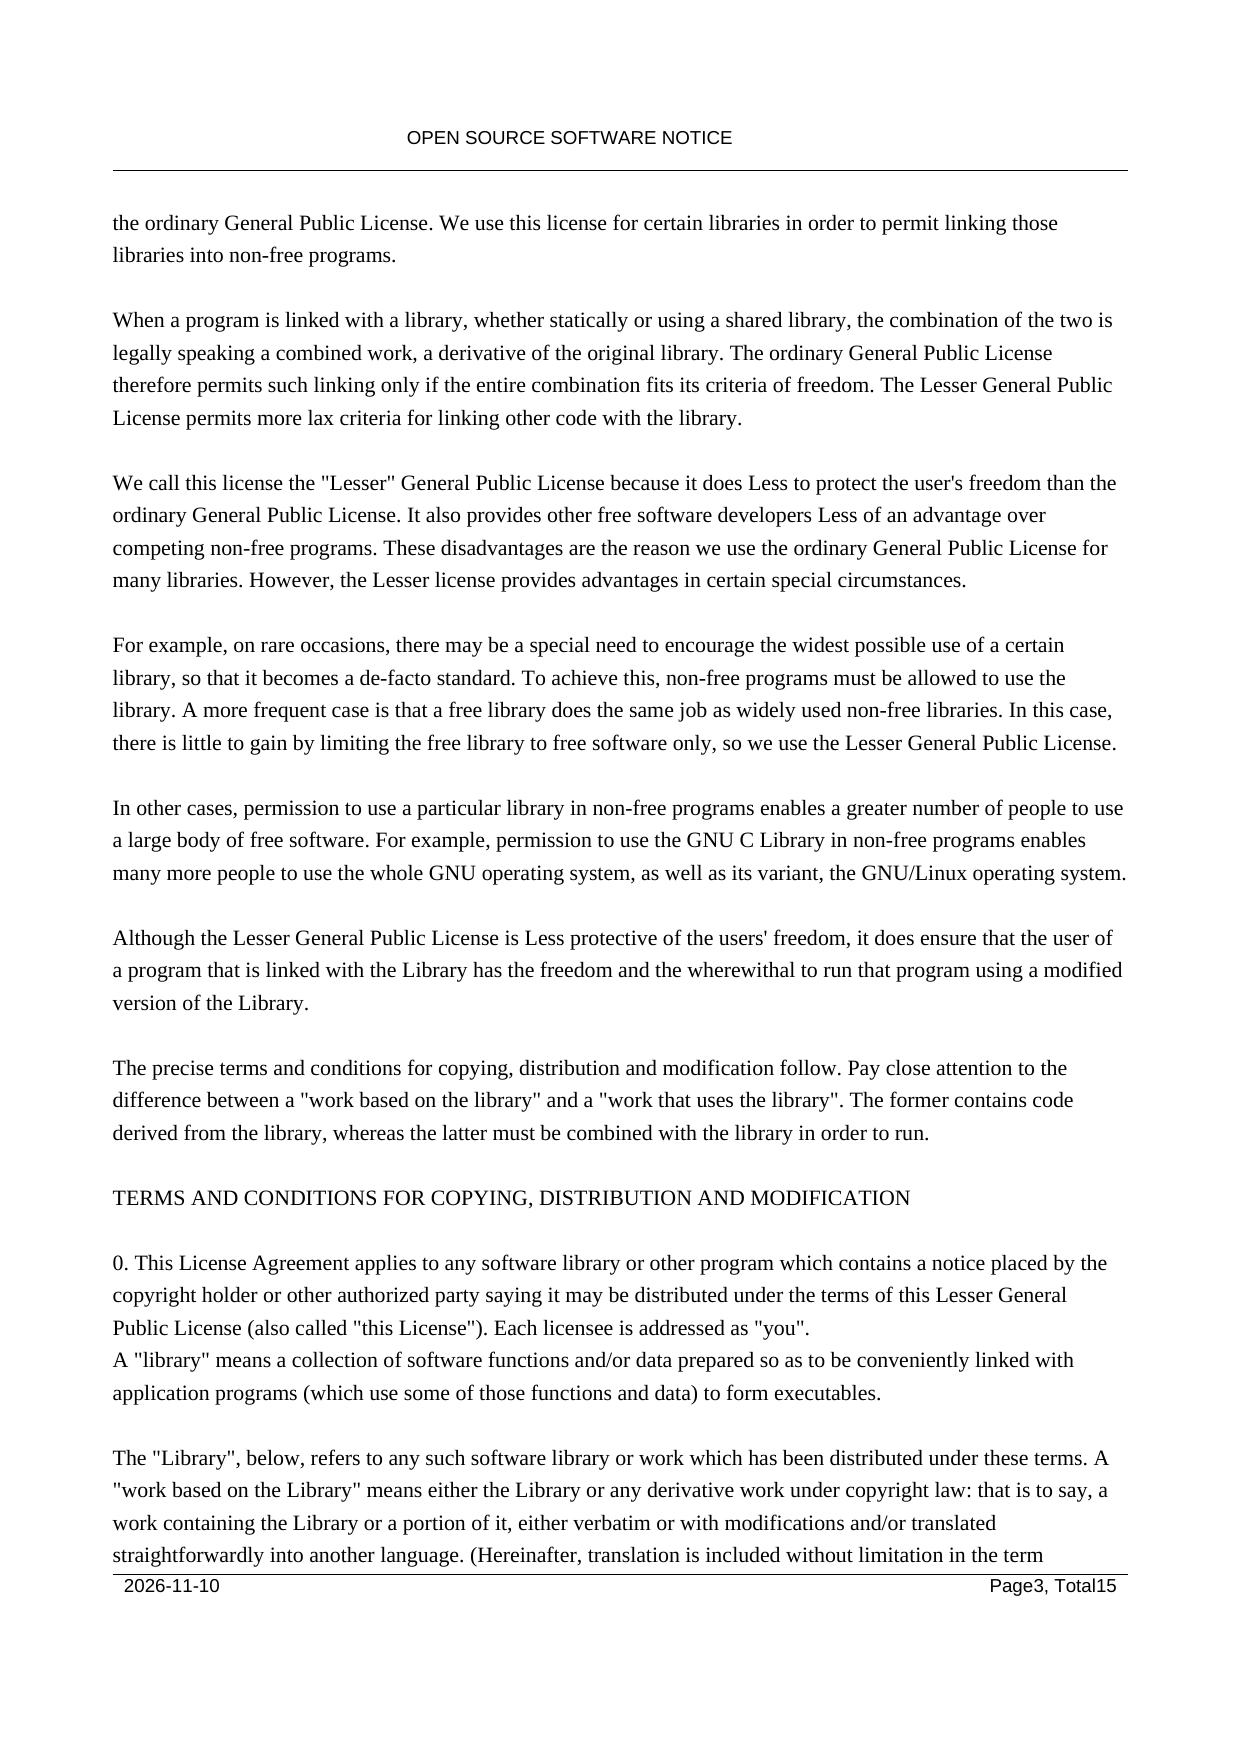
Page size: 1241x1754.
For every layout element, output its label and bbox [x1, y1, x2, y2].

text [112, 206, 1128, 1571]
